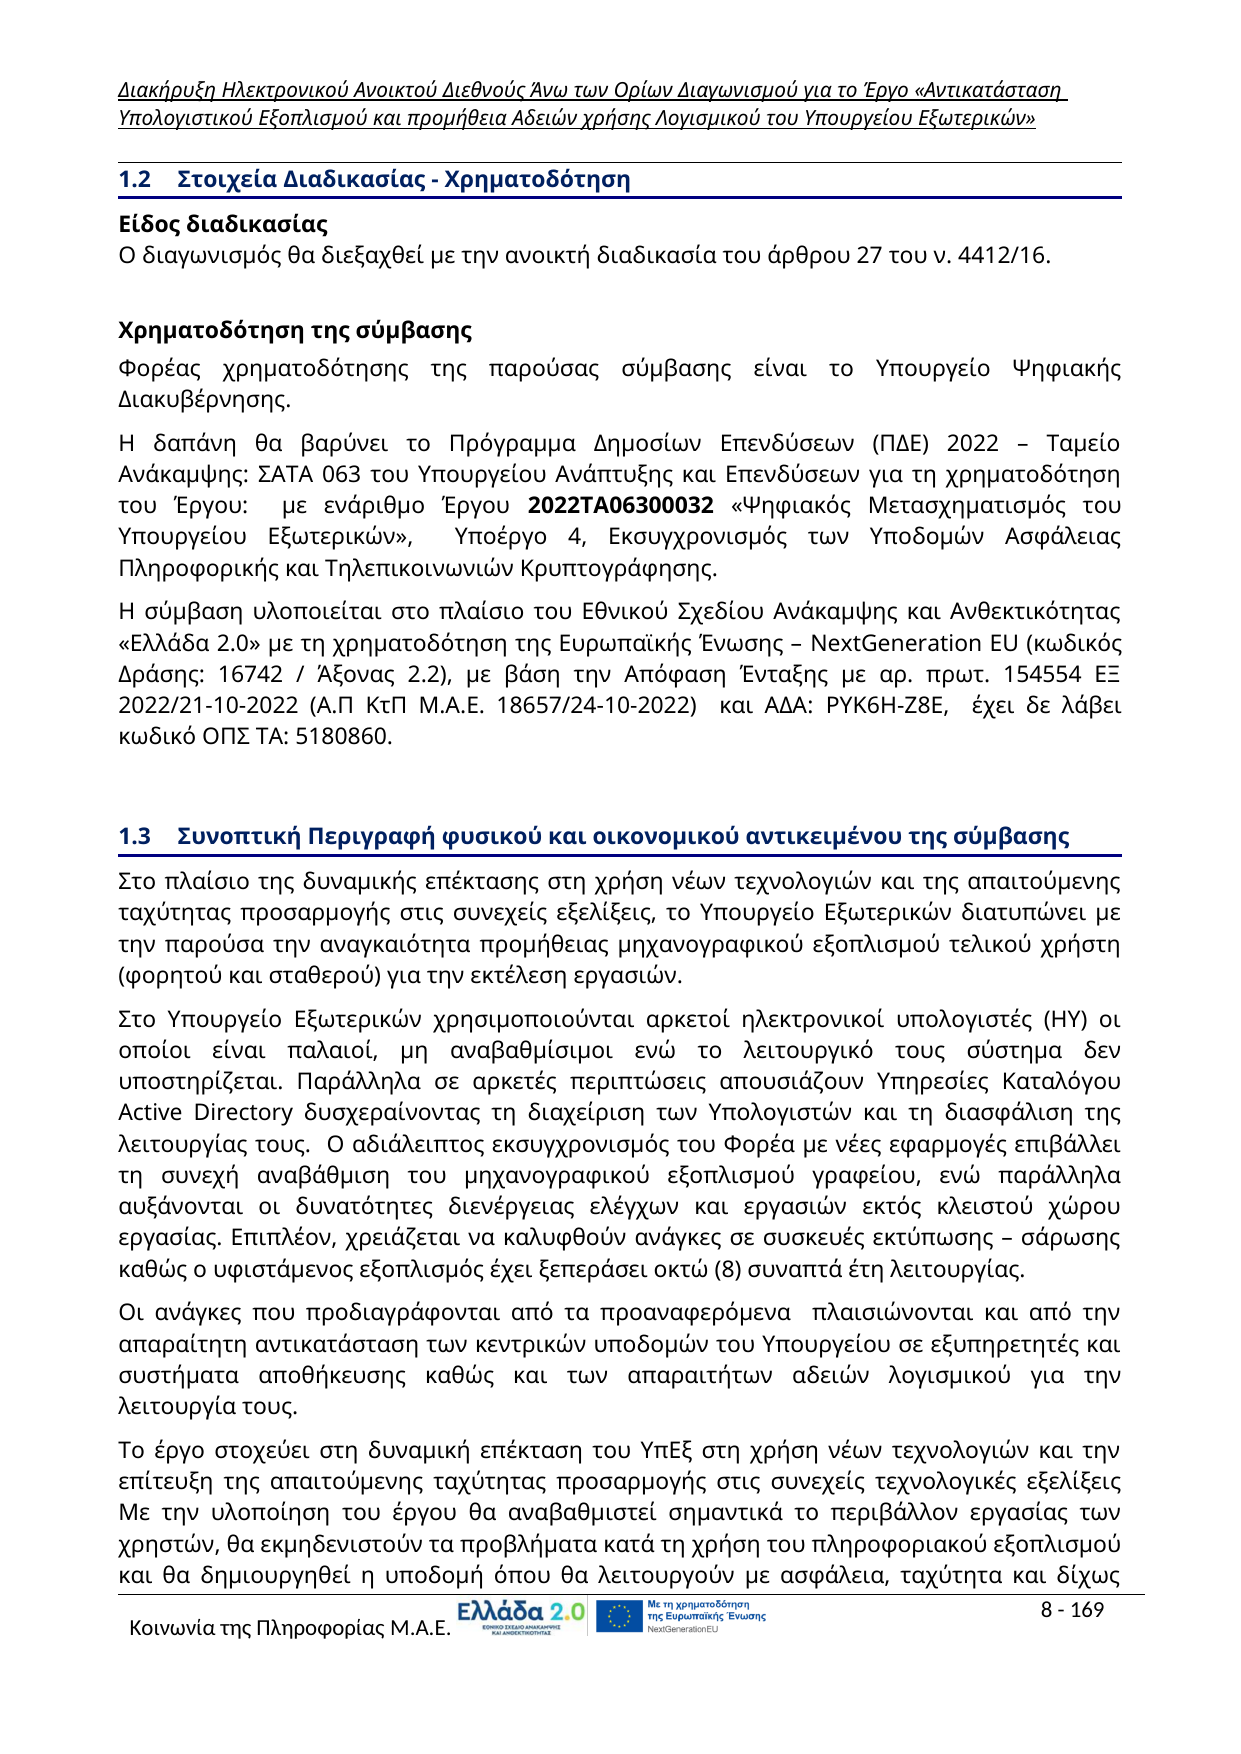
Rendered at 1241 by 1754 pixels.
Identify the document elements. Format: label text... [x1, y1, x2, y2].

subtitle Συνοπτική Περιγραφή φυσικού και οικονομικού αντικειμένου της σύμβασης [118, 820, 1122, 854]
text Χρηματοδότηση της σύμβασης [118, 314, 1122, 345]
subtitle Στοιχεία Διαδικασίας - Χρηματοδότηση [118, 163, 1122, 196]
text Είδος διαδικασίας [118, 208, 1122, 239]
picture [456, 1595, 770, 1636]
text Η σύμβαση υλοποιείται στο πλαίσιο του Εθνικού Σχεδίου Ανάκαμψης και Ανθεκτικότητας «Ελλάδα 2.0» με τη χρηματοδότηση της Ευρωπαϊκής Ένωσης – NextGeneration EU (κωδικός Δράσης: 16742 / Άξονας 2.2), με βάση την Απόφαση Ένταξης με αρ. πρωτ. 154554 ΕΞ 2022/21-10-2022 (Α.Π ΚτΠ Μ.Α.Ε. 18657/24-10-2022) και ΑΔΑ: PYK6H-Z8E, έχει δε λάβει κωδικό ΟΠΣ ΤΑ: 5180860. [118, 595, 1122, 752]
text Φορέας χρηματοδότησης της παρούσας σύμβασης είναι το Υπουργείο Ψηφιακής Διακυβέρνησης. [118, 352, 1122, 414]
text Στο πλαίσιο της δυναμικής επέκτασης στη χρήση νέων τεχνολογιών και της απαιτούμενης ταχύτητας προσαρμογής στις συνεχείς εξελίξεις, το Υπουργείο Εξωτερικών διατυπώνει με την παρούσα την αναγκαιότητα προμήθειας μηχανογραφικού εξοπλισμού τελικού χρήστη (φορητού και σταθερού) για την εκτέλεση εργασιών. [118, 865, 1122, 990]
text Η δαπάνη θα βαρύνει το Πρόγραμμα Δημοσίων Επενδύσεων (ΠΔΕ) 2022 – Ταμείο Ανάκαμψης: ΣΑΤΑ 063 του Υπουργείου Ανάπτυξης και Επενδύσεων για τη χρηματοδότηση του Έργου: με ενάριθμο Έργου 2022ΤΑ06300032 «Ψηφιακός Μετασχηματισμός του Υπουργείου Εξωτερικών», Υποέργο 4, Εκσυγχρονισμός των Υποδομών Ασφάλειας Πληροφορικής και Τηλεπικοινωνιών Κρυπτογράφησης. [118, 427, 1122, 583]
text Οι ανάγκες που προδιαγράφονται από τα προαναφερόμενα πλαισιώνονται και από την απαραίτητη αντικατάσταση των κεντρικών υποδομών του Υπουργείου σε εξυπηρετητές και συστήματα αποθήκευσης καθώς και των απαραιτήτων αδειών λογισμικού για την λειτουργία τους. [118, 1296, 1122, 1421]
text Στο Υπουργείο Εξωτερικών χρησιμοποιούνται αρκετοί ηλεκτρονικοί υπολογιστές (ΗΥ) οι οποίοι είναι παλαιοί, μη αναβαθμίσιμοι ενώ το λειτουργικό τους σύστημα δεν υποστηρίζεται. Παράλληλα σε αρκετές περιπτώσεις απουσιάζουν Υπηρεσίες Καταλόγου Active Directory δυσχεραίνοντας τη διαχείριση των Υπολογιστών και τη διασφάλιση της λειτουργίας τους. Ο αδιάλειπτος εκσυγχρονισμός του Φορέα με νέες εφαρμογές επιβάλλει τη συνεχή αναβάθμιση του μηχανογραφικού εξοπλισμού γραφείου, ενώ παράλληλα αυξάνονται οι δυνατότητες διενέργειας ελέγχων και εργασιών εκτός κλειστού χώρου εργασίας. Επιπλέον, χρειάζεται να καλυφθούν ανάγκες σε συσκευές εκτύπωσης – σάρωσης καθώς ο υφιστάμενος εξοπλισμός έχει ξεπεράσει οκτώ (8) συναπτά έτη λειτουργίας. [118, 1003, 1122, 1284]
text Ο διαγωνισμός θα διεξαχθεί με την ανοικτή διαδικασία του άρθρου 27 του ν. 4412/16. [118, 239, 1122, 270]
